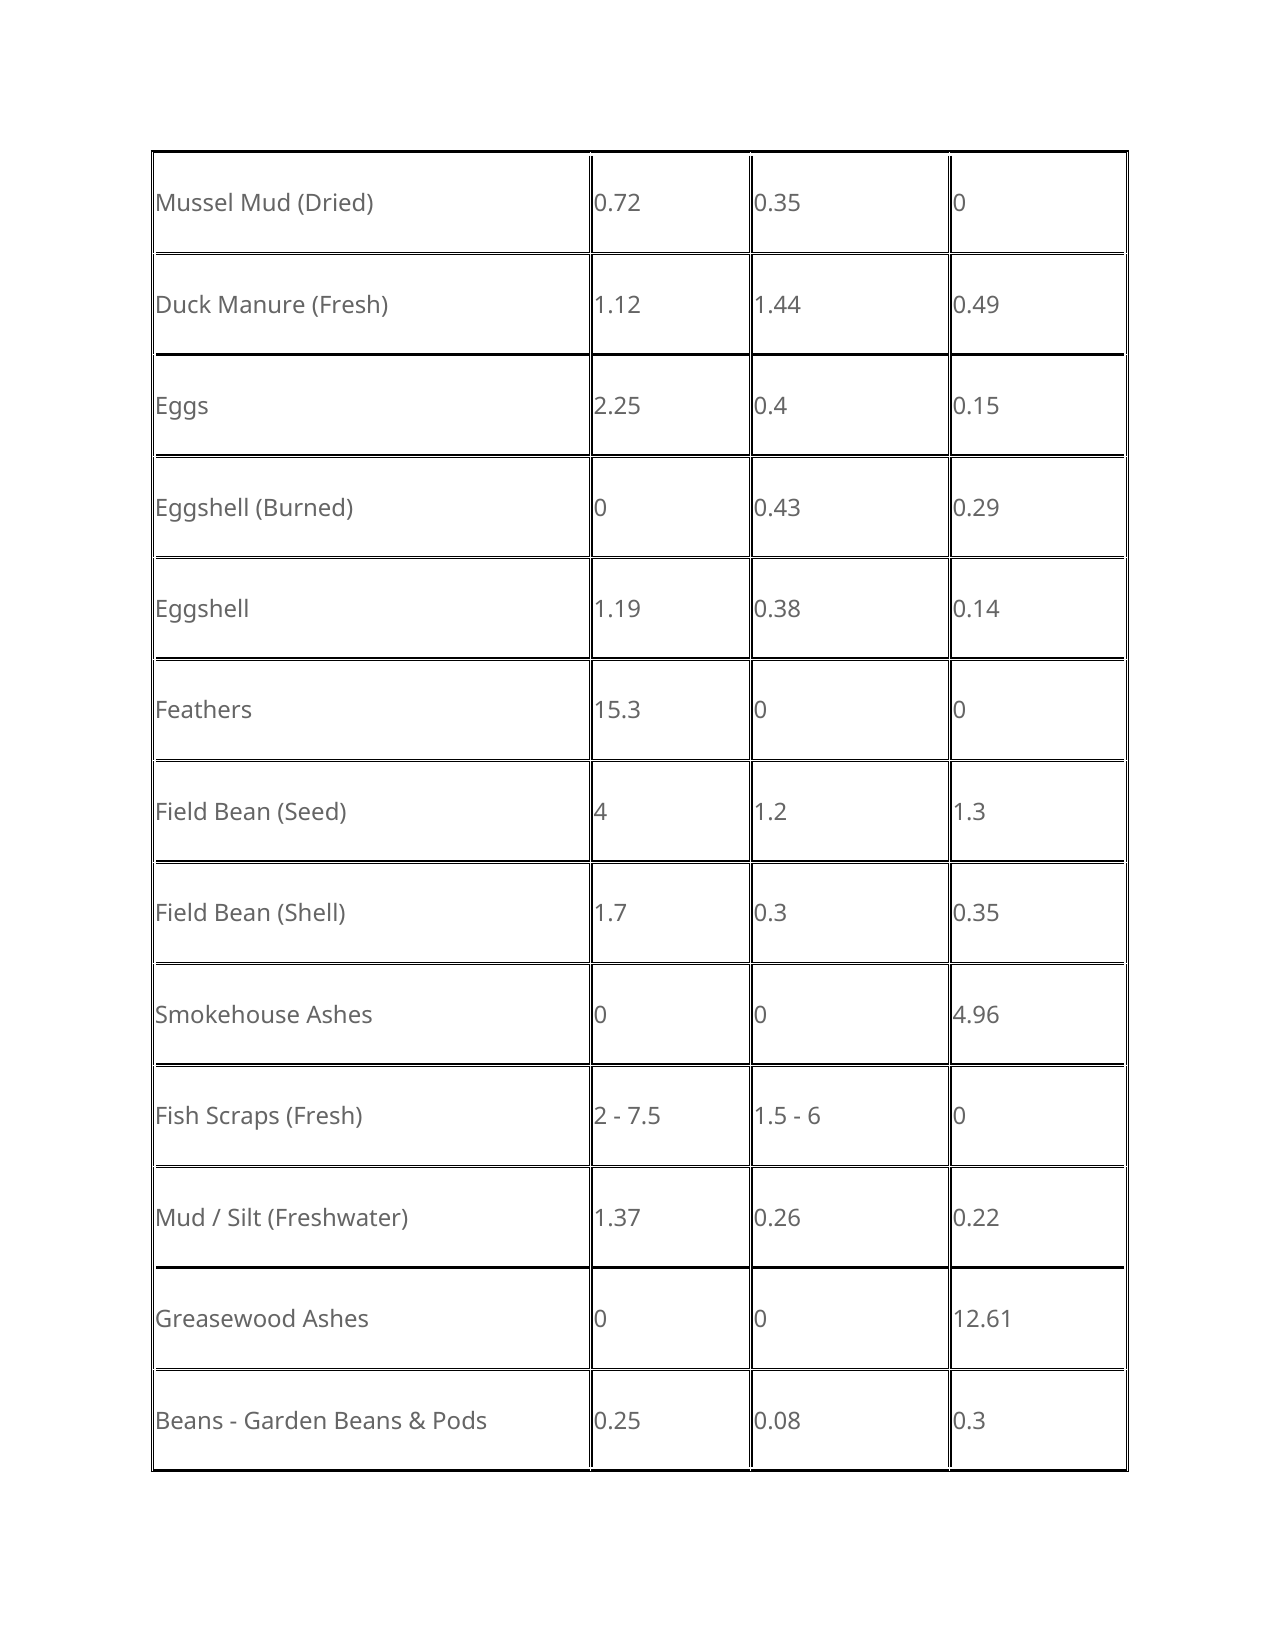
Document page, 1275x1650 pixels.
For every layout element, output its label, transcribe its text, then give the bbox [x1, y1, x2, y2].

table_cell Eggshell [152, 556, 591, 657]
table_cell Fish Scraps (Fresh) [154, 1063, 589, 1164]
table_cell Duck Manure (Fresh) [154, 251, 589, 353]
table_cell Greasewood Ashes [154, 1266, 589, 1367]
table_cell 0.25 [591, 1368, 751, 1469]
table_cell 0 [593, 1269, 749, 1367]
table_cell 0.14 [950, 556, 1127, 657]
table_cell 2.25 [593, 356, 749, 454]
table_cell 1.37 [593, 1168, 749, 1266]
table_cell 0.38 [753, 559, 948, 657]
table_cell 0.3 [950, 1368, 1126, 1469]
table_cell 1.19 [593, 559, 749, 657]
table_cell Field Bean (Seed) [152, 759, 591, 860]
table_cell 0 [753, 1269, 948, 1367]
table_cell Eggshell (Burned) [154, 454, 589, 556]
table_cell 0.49 [952, 251, 1126, 353]
table_cell 0.35 [751, 152, 950, 251]
table_cell 0.3 [753, 864, 948, 962]
table_cell 0 [753, 965, 948, 1063]
table_cell Beans - Garden Beans & Pods [154, 1368, 591, 1469]
table_cell 4.96 [950, 962, 1127, 1063]
table_cell 1.7 [593, 864, 749, 962]
table_cell 0.08 [751, 1368, 950, 1469]
table_cell Smokehouse Ashes [152, 962, 591, 1063]
table_cell 0 [593, 965, 749, 1063]
table_cell 0.15 [952, 353, 1127, 454]
table_cell 0 [952, 1063, 1126, 1164]
table_cell Mussel Mud (Dried) [154, 152, 591, 251]
table_cell 0.22 [952, 1165, 1126, 1266]
table_cell 0.35 [952, 860, 1126, 962]
table_cell 0.43 [753, 458, 948, 556]
table_cell 0 [593, 458, 749, 556]
table_cell Mud / Silt (Freshwater) [154, 1165, 589, 1266]
table_cell 1.44 [753, 255, 948, 353]
table_cell 0.29 [952, 454, 1126, 556]
table_cell 0.72 [591, 152, 751, 251]
table_cell 4 [593, 762, 749, 860]
table_cell 12.61 [952, 1266, 1126, 1367]
table_cell 0 [753, 661, 948, 759]
table_cell Feathers [154, 657, 589, 759]
table_cell 1.3 [950, 759, 1127, 860]
table_cell 1.12 [593, 255, 749, 353]
table_cell Eggs [152, 353, 589, 454]
table_cell 1.5 - 6 [753, 1067, 948, 1164]
table_cell 0.4 [753, 356, 948, 454]
table_cell 1.2 [753, 762, 948, 860]
table_cell 2 - 7.5 [593, 1067, 749, 1164]
table_cell 15.3 [593, 661, 749, 759]
table_cell 0.26 [753, 1168, 948, 1266]
table_cell 0 [950, 153, 1126, 251]
table_cell Field Bean (Shell) [154, 860, 589, 962]
table_cell 0 [952, 657, 1126, 759]
